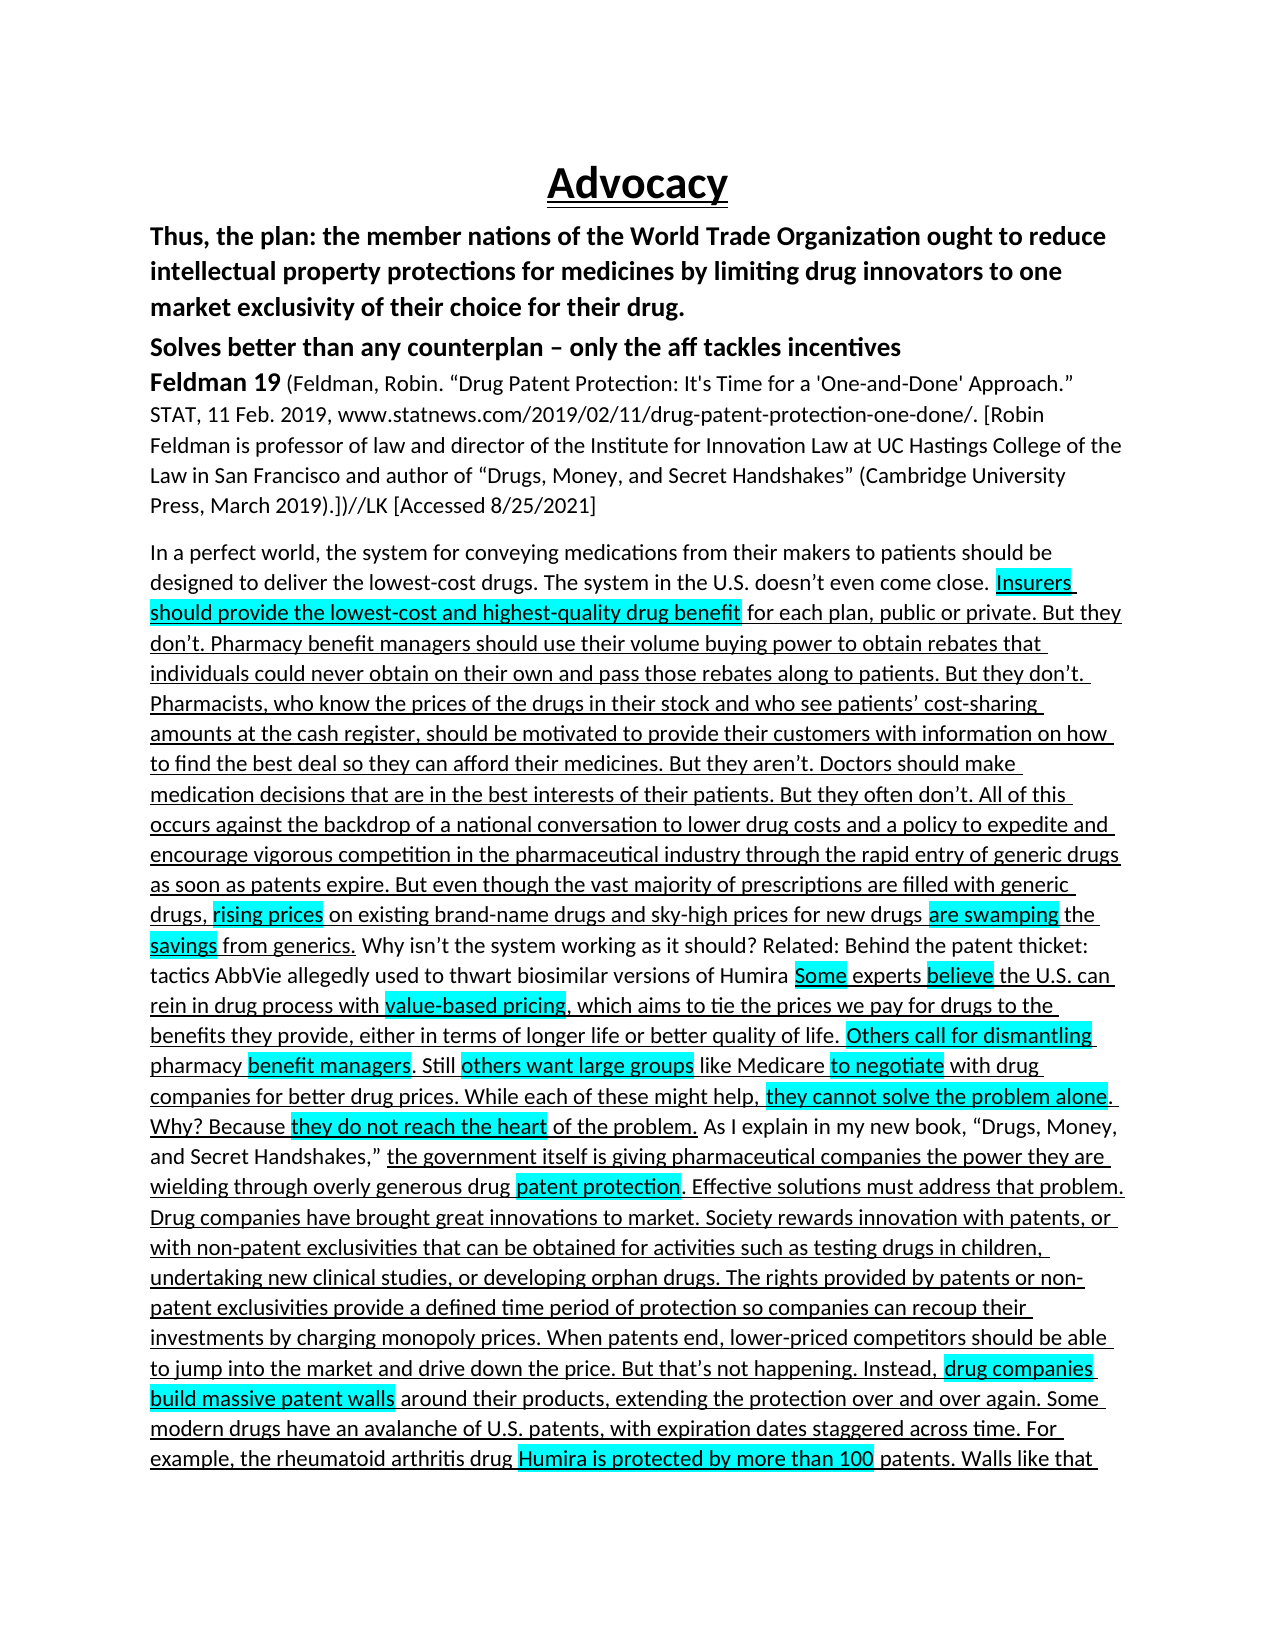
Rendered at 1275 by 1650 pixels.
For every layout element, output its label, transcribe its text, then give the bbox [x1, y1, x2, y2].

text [150, 1198, 1125, 1472]
subtitle Solves better than any counterplan – only the aff tackles incentives [150, 330, 1125, 363]
text Feldman 19 (Feldman, Robin. “Drug Patent Protection: It's Time for a 'One-and-Done' Approach.” STAT, 11 Feb. 2019, www.statnews.com/2019/02/11/drug-patent-protection-one-done/. [Robin Feldman is professor of law and director of the Institute for Innovation Law at UC Hastings College of the Law in San Francisco and author of “Drugs, Money, and Secret Handshakes” (Cambridge University Press, March 2019).])//LK [Accessed 8/25/2021] [150, 365, 1125, 519]
subtitle Thus, the plan: the member nations of the World Trade Organization ought to reduce intellectual property protections for medicines by limiting drug innovators to one market exclusivity of their choice for their drug. [150, 219, 1125, 323]
subtitle Advocacy [150, 154, 1125, 210]
